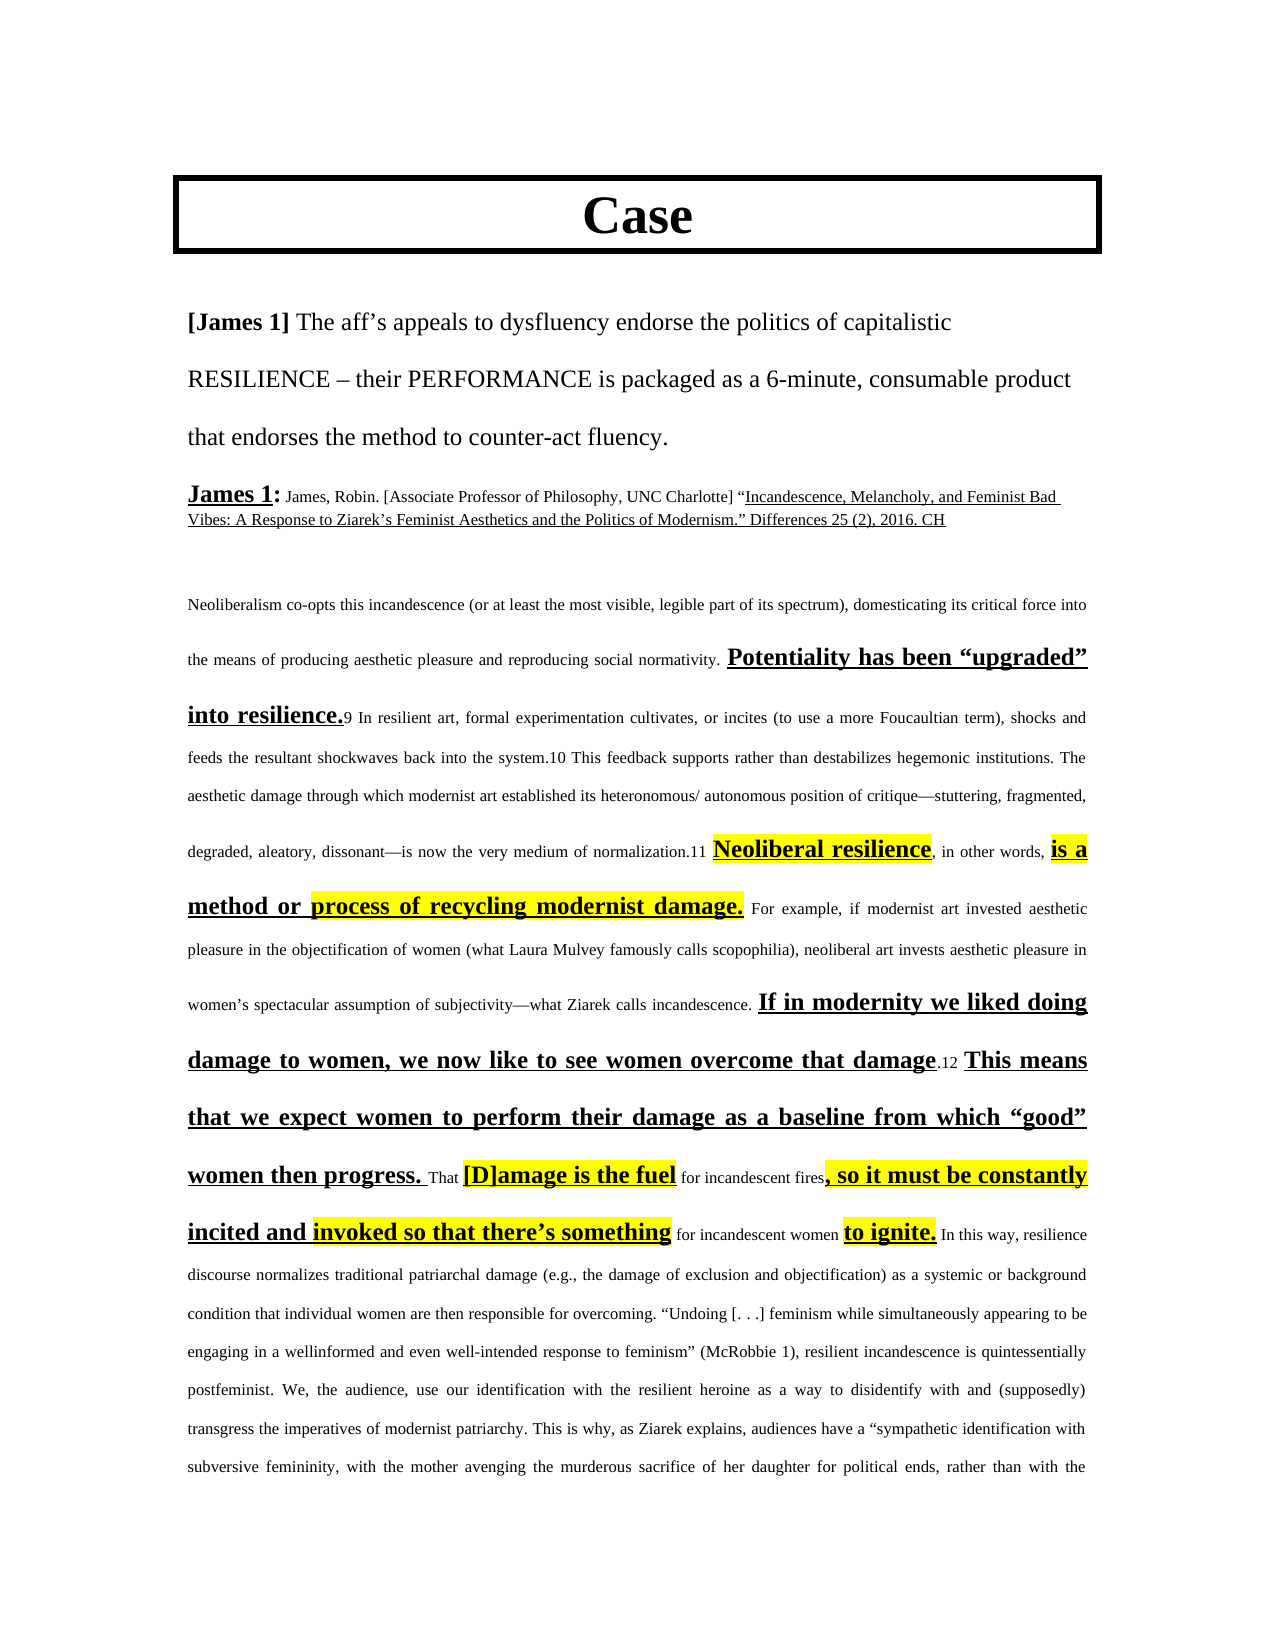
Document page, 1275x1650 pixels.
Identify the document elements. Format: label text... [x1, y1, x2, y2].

text James 1: James, Robin. [Associate Professor of Philosophy, UNC Charlotte] “Incandescence, Melancholy, and Feminist Bad Vibes: A Response to Ziarek’s Feminist Aesthetics and the Politics of Modernism.” Differences 25 (2), 2016. CH [187, 479, 1087, 528]
subtitle [James 1] The aff’s appeals to dysfluency endorse the politics of capitalistic RESILIENCE – their PERFORMANCE is packaged as a 6-minute, consumable product that endorses the method to counter-act fluency. [187, 307, 1087, 450]
subtitle Case [179, 181, 1096, 248]
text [187, 1128, 1087, 1476]
